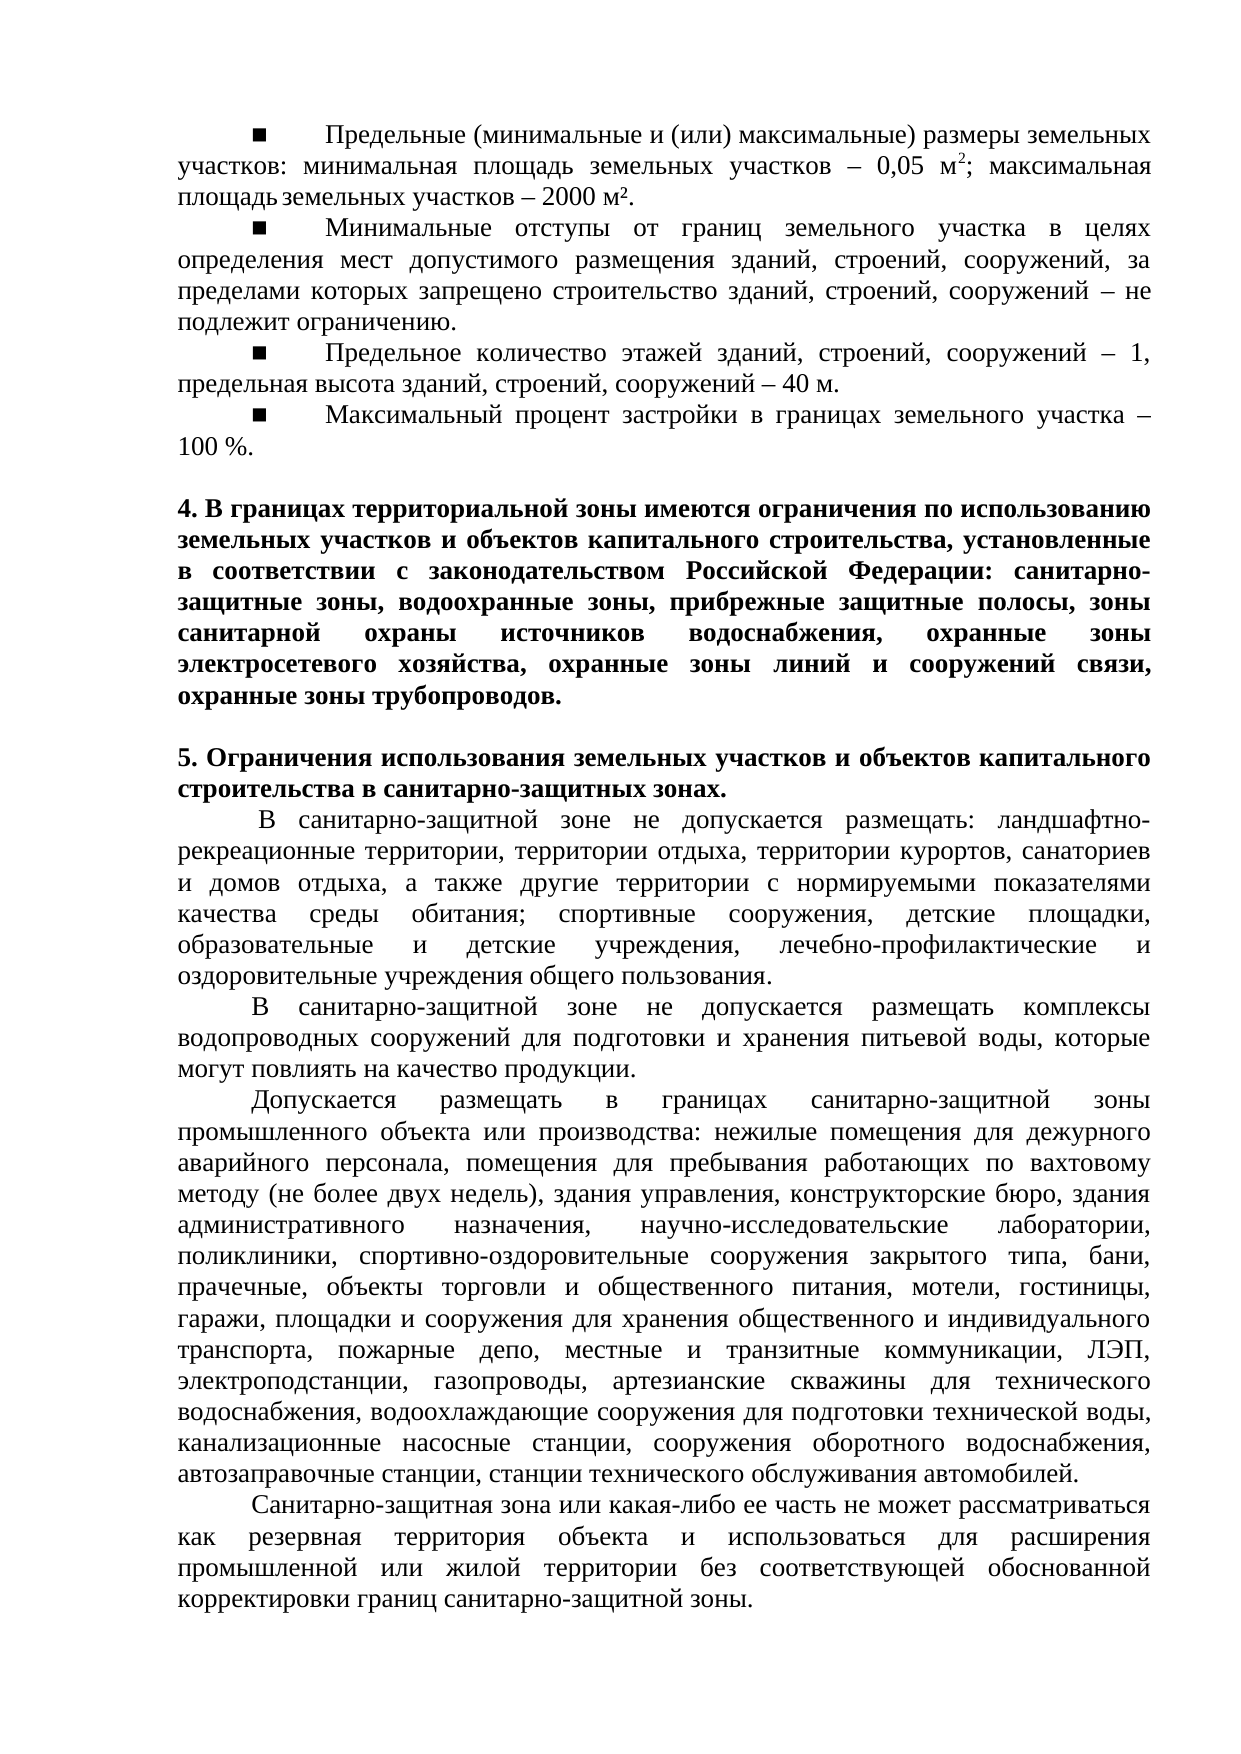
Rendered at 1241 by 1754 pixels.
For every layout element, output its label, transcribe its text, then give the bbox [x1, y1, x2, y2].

text В санитарно-защитной зоне не допускается размещать комплексы водопроводных сооружений для подготовки и хранения питьевой воды, которые могут повлиять на качество продукции. [177, 990, 1152, 1084]
text Допускается размещать в границах санитарно-защитной зоны промышленного объекта или производства: нежилые помещения для дежурного аварийного персонала, помещения для пребывания работающих по вахтовому методу (не более двух недель), здания управления, конструкторские бюро, здания административного назначения, научно-исследовательские лаборатории, поликлиники, спортивно-оздоровительные сооружения закрытого типа, бани, прачечные, объекты торговли и общественного питания, мотели, гостиницы, гаражи, площадки и сооружения для хранения общественного и индивидуального транспорта, пожарные депо, местные и транзитные коммуникации, ЛЭП, электроподстанции, газопроводы, артезианские скважины для технического водоснабжения, водоохлаждающие сооружения для подготовки технической воды, канализационные насосные станции, сооружения оборотного водоснабжения, автозаправочные станции, станции технического обслуживания автомобилей. [177, 1084, 1152, 1488]
list Предельное количество этажей зданий, строений, сооружений – 1, предельная высота зданий, строений, сооружений – 40 м. [177, 336, 1152, 398]
list Минимальные отступы от границ земельного участка в целях определения мест допустимого размещения зданий, строений, сооружений, за пределами которых запрещено строительство зданий, строений, сооружений – не подлежит ограничению. [177, 274, 1152, 336]
list Предельные (минимальные и (или) максимальные) размеры земельных участков: минимальная площадь земельных участков – 0,05 м2; максимальная площадь земельных участков – 2000 м². [177, 118, 1152, 212]
text Санитарно-защитная зона или какая-либо ее часть не может рассматриваться как резервная территория объекта и использоваться для расширения промышленной или жилой территории без соответствующей обоснованной корректировки границ санитарно-защитной зоны. [177, 1488, 1152, 1613]
text 4. В границах территориальной зоны имеются ограничения по использованию земельных участков и объектов капитального строительства, установленные в соответствии с законодательством Российской Федерации: санитарно-защитные зоны, водоохранные зоны, прибрежные защитные полосы, зоны санитарной охраны источников водоснабжения, охранные зоны электросетевого хозяйства, охранные зоны линий и сооружений связи, охранные зоны трубопроводов. [177, 492, 1152, 710]
list Максимальный процент застройки в границах земельного участка – 100 %. [177, 398, 1152, 461]
text В санитарно-защитной зоне не допускается размещать: ландшафтно-рекреационные территории, территории отдыха, территории курортов, санаториев и домов отдыха, а также другие территории с нормируемыми показателями качества среды обитания; спортивные сооружения, детские площадки, образовательные и детские учреждения, лечебно-профилактические и оздоровительные учреждения общего пользования. [177, 803, 1152, 990]
text 5. Ограничения использования земельных участков и объектов капитального строительства в санитарно-защитных зонах. [177, 741, 1152, 803]
